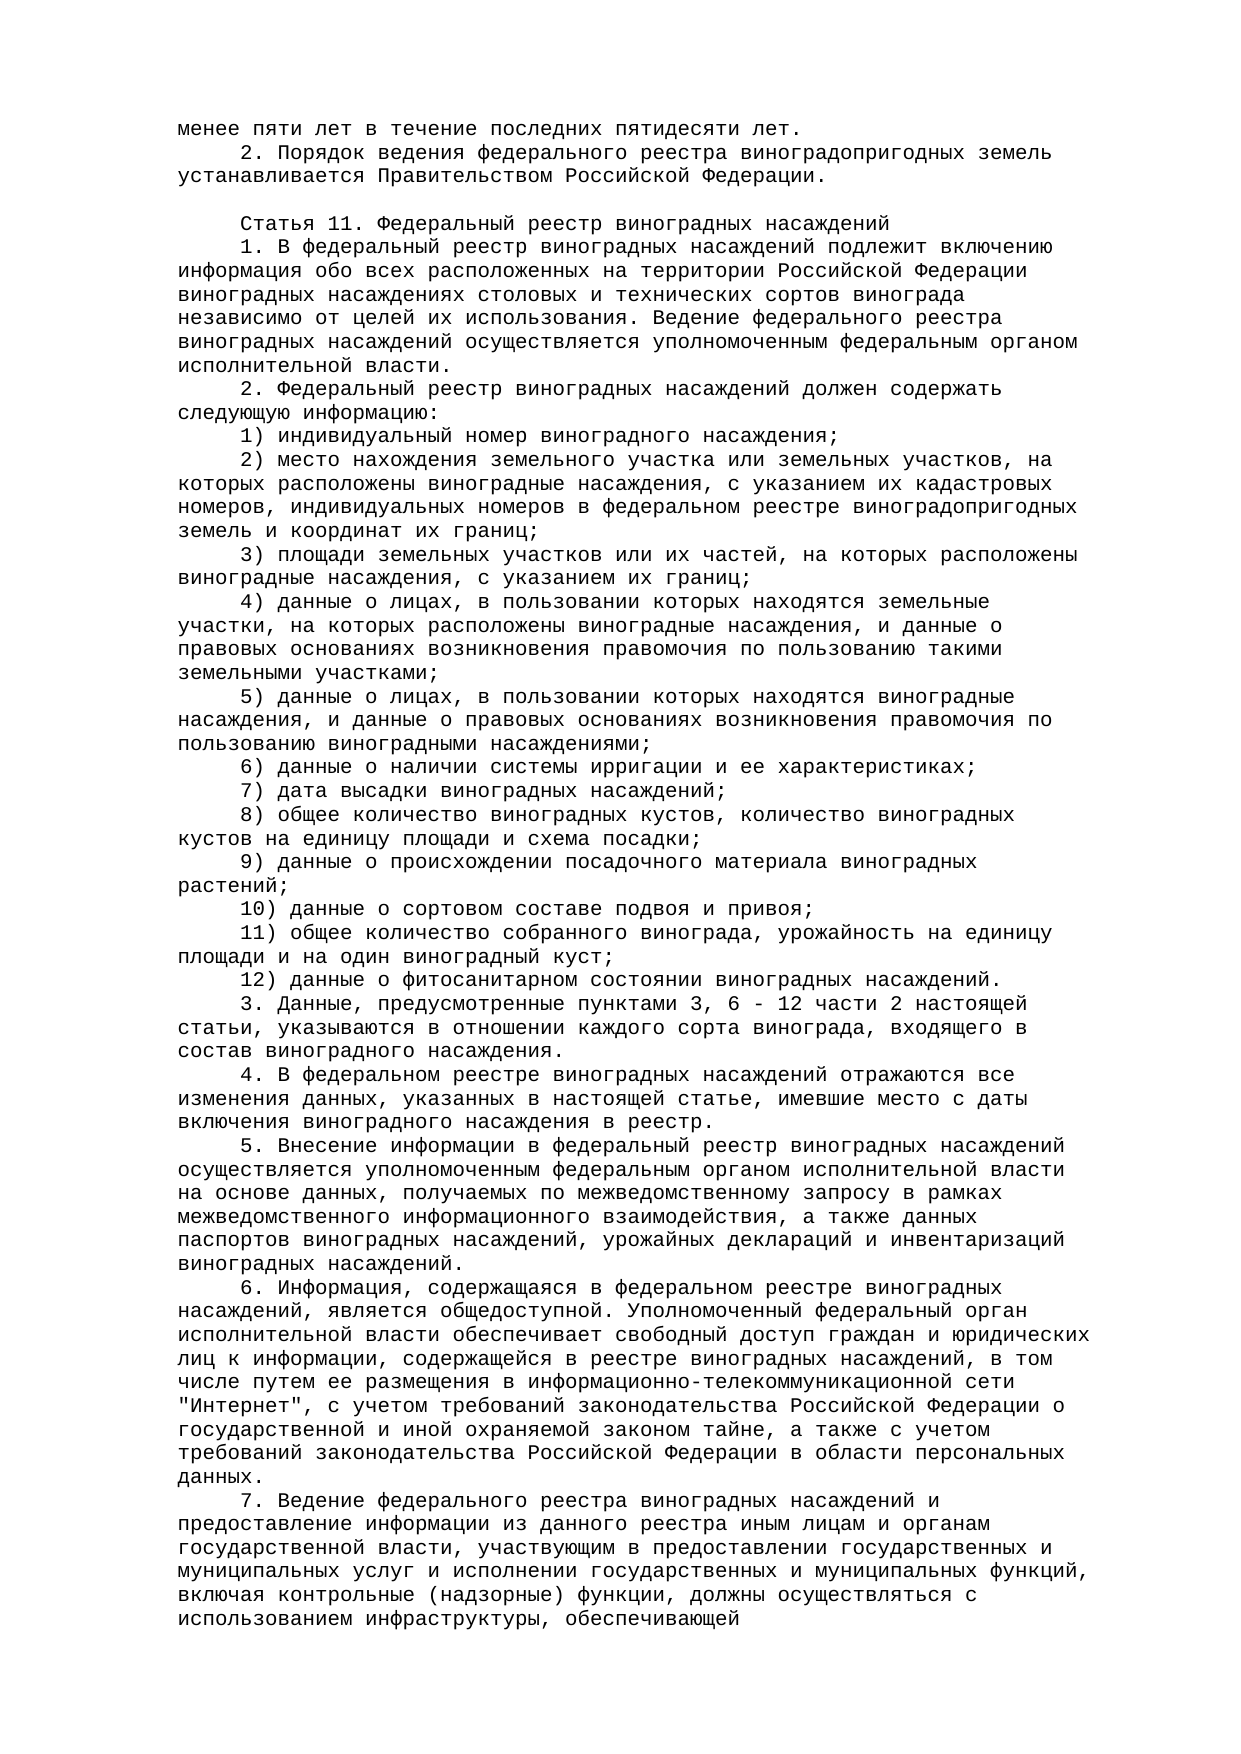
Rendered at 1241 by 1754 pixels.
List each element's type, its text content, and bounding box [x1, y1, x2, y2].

text данных. [177, 1466, 1152, 1489]
text требований законодательства Российской Федерации в области персональных [177, 1442, 1152, 1466]
text виноградных насаждений осуществляется уполномоченным федеральным органом [177, 331, 1152, 354]
text земельными участками; [177, 662, 1152, 686]
text виноградные насаждения, с указанием их границ; [177, 567, 1152, 591]
text независимо от целей их использования. Ведение федерального реестра [177, 307, 1152, 331]
text 1) индивидуальный номер виноградного насаждения; [177, 426, 1152, 449]
text межведомственного информационного взаимодействия, а также данных [177, 1206, 1152, 1229]
text предоставление информации из данного реестра иным лицам и органам [177, 1513, 1152, 1537]
text 2) место нахождения земельного участка или земельных участков, на [177, 449, 1152, 473]
text насаждения, и данные о правовых основаниях возникновения правомочия по [177, 709, 1152, 733]
text государственной и иной охраняемой законом тайне, а также с учетом [177, 1419, 1152, 1442]
text 5) данные о лицах, в пользовании которых находятся виноградные [177, 686, 1152, 709]
text 9) данные о происхождении посадочного материала виноградных [177, 851, 1152, 875]
text исполнительной власти. [177, 354, 1152, 378]
text "Интернет", с учетом требований законодательства Российской Федерации о [177, 1395, 1152, 1419]
text виноградных насаждениях столовых и технических сортов винограда [177, 284, 1152, 307]
text менее пяти лет в течение последних пятидесяти лет. [177, 118, 1152, 142]
text включая контрольные (надзорные) функции, должны осуществляться с [177, 1584, 1152, 1608]
text следующую информацию: [177, 402, 1152, 426]
text номеров, индивидуальных номеров в федеральном реестре виноградопригодных [177, 496, 1152, 520]
text 1. В федеральный реестр виноградных насаждений подлежит включению [177, 236, 1152, 260]
text 7) дата высадки виноградных насаждений; [177, 780, 1152, 804]
text состав виноградного насаждения. [177, 1040, 1152, 1064]
text включения виноградного насаждения в реестр. [177, 1111, 1152, 1135]
text государственной власти, участвующим в предоставлении государственных и [177, 1537, 1152, 1561]
text устанавливается Правительством Российской Федерации. [177, 165, 1152, 189]
text 10) данные о сортовом составе подвоя и привоя; [177, 898, 1152, 922]
text на основе данных, получаемых по межведомственному запросу в рамках [177, 1182, 1152, 1206]
text 6) данные о наличии системы ирригации и ее характеристиках; [177, 757, 1152, 780]
text 12) данные о фитосанитарном состоянии виноградных насаждений. [177, 969, 1152, 993]
text изменения данных, указанных в настоящей статье, имевшие место с даты [177, 1088, 1152, 1111]
text 2. Порядок ведения федерального реестра виноградопригодных земель [177, 142, 1152, 165]
text которых расположены виноградные насаждения, с указанием их кадастровых [177, 473, 1152, 496]
text площади и на один виноградный куст; [177, 946, 1152, 969]
text кустов на единицу площади и схема посадки; [177, 827, 1152, 851]
text муниципальных услуг и исполнении государственных и муниципальных функций, [177, 1561, 1152, 1584]
text земель и координат их границ; [177, 520, 1152, 544]
text 3) площади земельных участков или их частей, на которых расположены [177, 544, 1152, 567]
text статьи, указываются в отношении каждого сорта винограда, входящего в [177, 1017, 1152, 1040]
text правовых основаниях возникновения правомочия по пользованию такими [177, 638, 1152, 662]
text числе путем ее размещения в информационно-телекоммуникационной сети [177, 1371, 1152, 1395]
text информация обо всех расположенных на территории Российской Федерации [177, 260, 1152, 284]
text 11) общее количество собранного винограда, урожайность на единицу [177, 922, 1152, 946]
text осуществляется уполномоченным федеральным органом исполнительной власти [177, 1158, 1152, 1182]
text растений; [177, 875, 1152, 898]
text 4) данные о лицах, в пользовании которых находятся земельные [177, 591, 1152, 615]
text 3. Данные, предусмотренные пунктами 3, 6 - 12 части 2 настоящей [177, 993, 1152, 1017]
text использованием инфраструктуры, обеспечивающей [177, 1608, 1152, 1631]
text Статья 11. Федеральный реестр виноградных насаждений [177, 213, 1152, 236]
text 6. Информация, содержащаяся в федеральном реестре виноградных [177, 1277, 1152, 1300]
text участки, на которых расположены виноградные насаждения, и данные о [177, 615, 1152, 638]
text 4. В федеральном реестре виноградных насаждений отражаются все [177, 1064, 1152, 1088]
text 2. Федеральный реестр виноградных насаждений должен содержать [177, 378, 1152, 402]
text 5. Внесение информации в федеральный реестр виноградных насаждений [177, 1135, 1152, 1158]
text пользованию виноградными насаждениями; [177, 733, 1152, 757]
text лиц к информации, содержащейся в реестре виноградных насаждений, в том [177, 1348, 1152, 1371]
text паспортов виноградных насаждений, урожайных деклараций и инвентаризаций [177, 1229, 1152, 1253]
text насаждений, является общедоступной. Уполномоченный федеральный орган [177, 1300, 1152, 1324]
text 7. Ведение федерального реестра виноградных насаждений и [177, 1489, 1152, 1513]
text исполнительной власти обеспечивает свободный доступ граждан и юридических [177, 1324, 1152, 1348]
text 8) общее количество виноградных кустов, количество виноградных [177, 804, 1152, 827]
text виноградных насаждений. [177, 1253, 1152, 1277]
